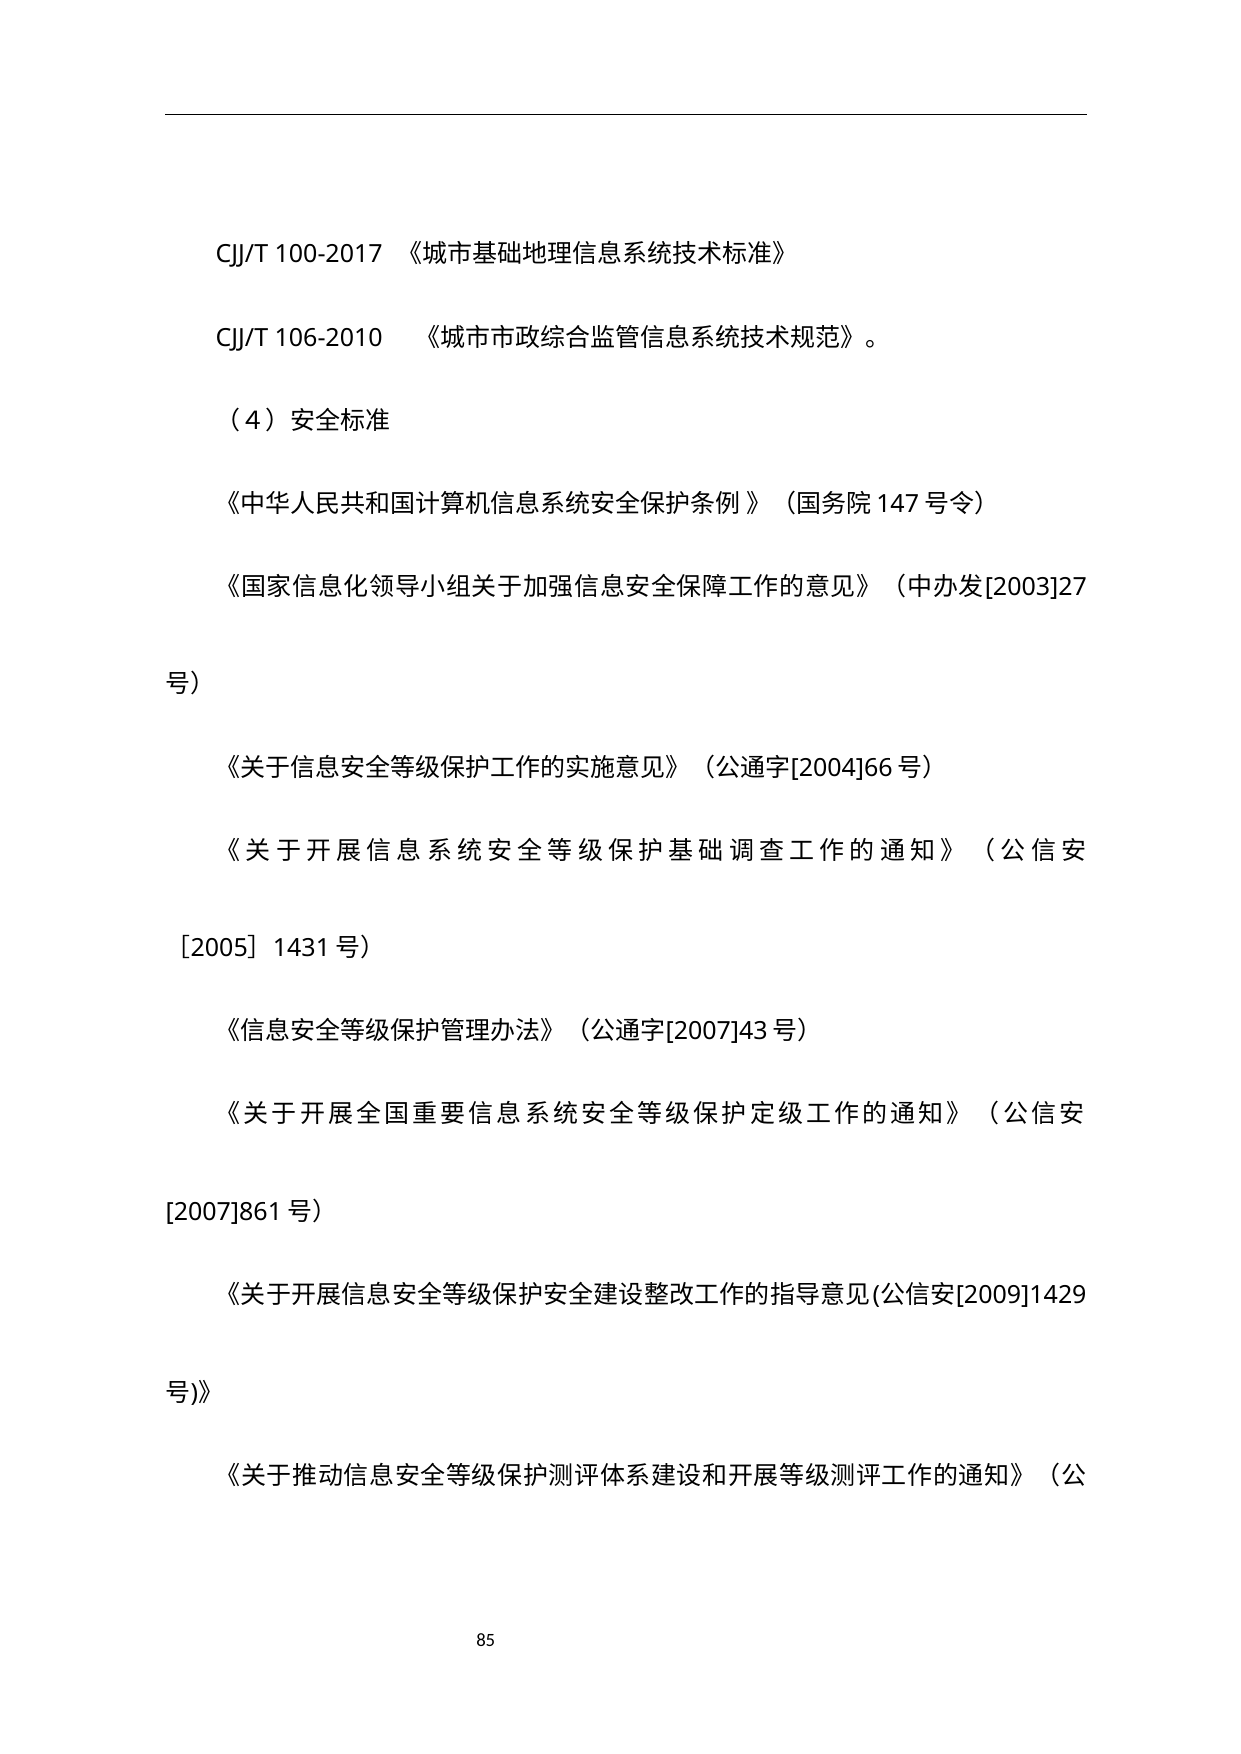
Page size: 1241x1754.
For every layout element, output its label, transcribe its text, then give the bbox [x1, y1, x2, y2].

text 《关于开展信息安全等级保护安全建设整改工作的指导意见(公信安[2009]1429号)》 [165, 1260, 1087, 1423]
text 《关于开展信息系统安全等级保护基础调查工作的通知》（公信安［2005］1431号） [165, 816, 1087, 978]
text 《中华人民共和国计算机信息系统安全保护条例 》（国务院147号令） [165, 469, 1087, 534]
text CJJ/T 100-2017 《城市基础地理信息系统技术标准》 [165, 219, 1087, 284]
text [165, 1441, 1087, 1506]
text 《国家信息化领导小组关于加强信息安全保障工作的意见》（中办发[2003]27号） [165, 552, 1087, 714]
text CJJ/T 106-2010 《城市市政综合监管信息系统技术规范》。 [165, 303, 1087, 368]
text 《信息安全等级保护管理办法》（公通字[2007]43号） [165, 996, 1087, 1061]
text 《关于信息安全等级保护工作的实施意见》（公通字[2004]66号） [165, 733, 1087, 798]
text （４）安全标准 [165, 386, 1087, 451]
text 《关于开展全国重要信息系统安全等级保护定级工作的通知》（公信安[2007]861号） [165, 1079, 1087, 1242]
